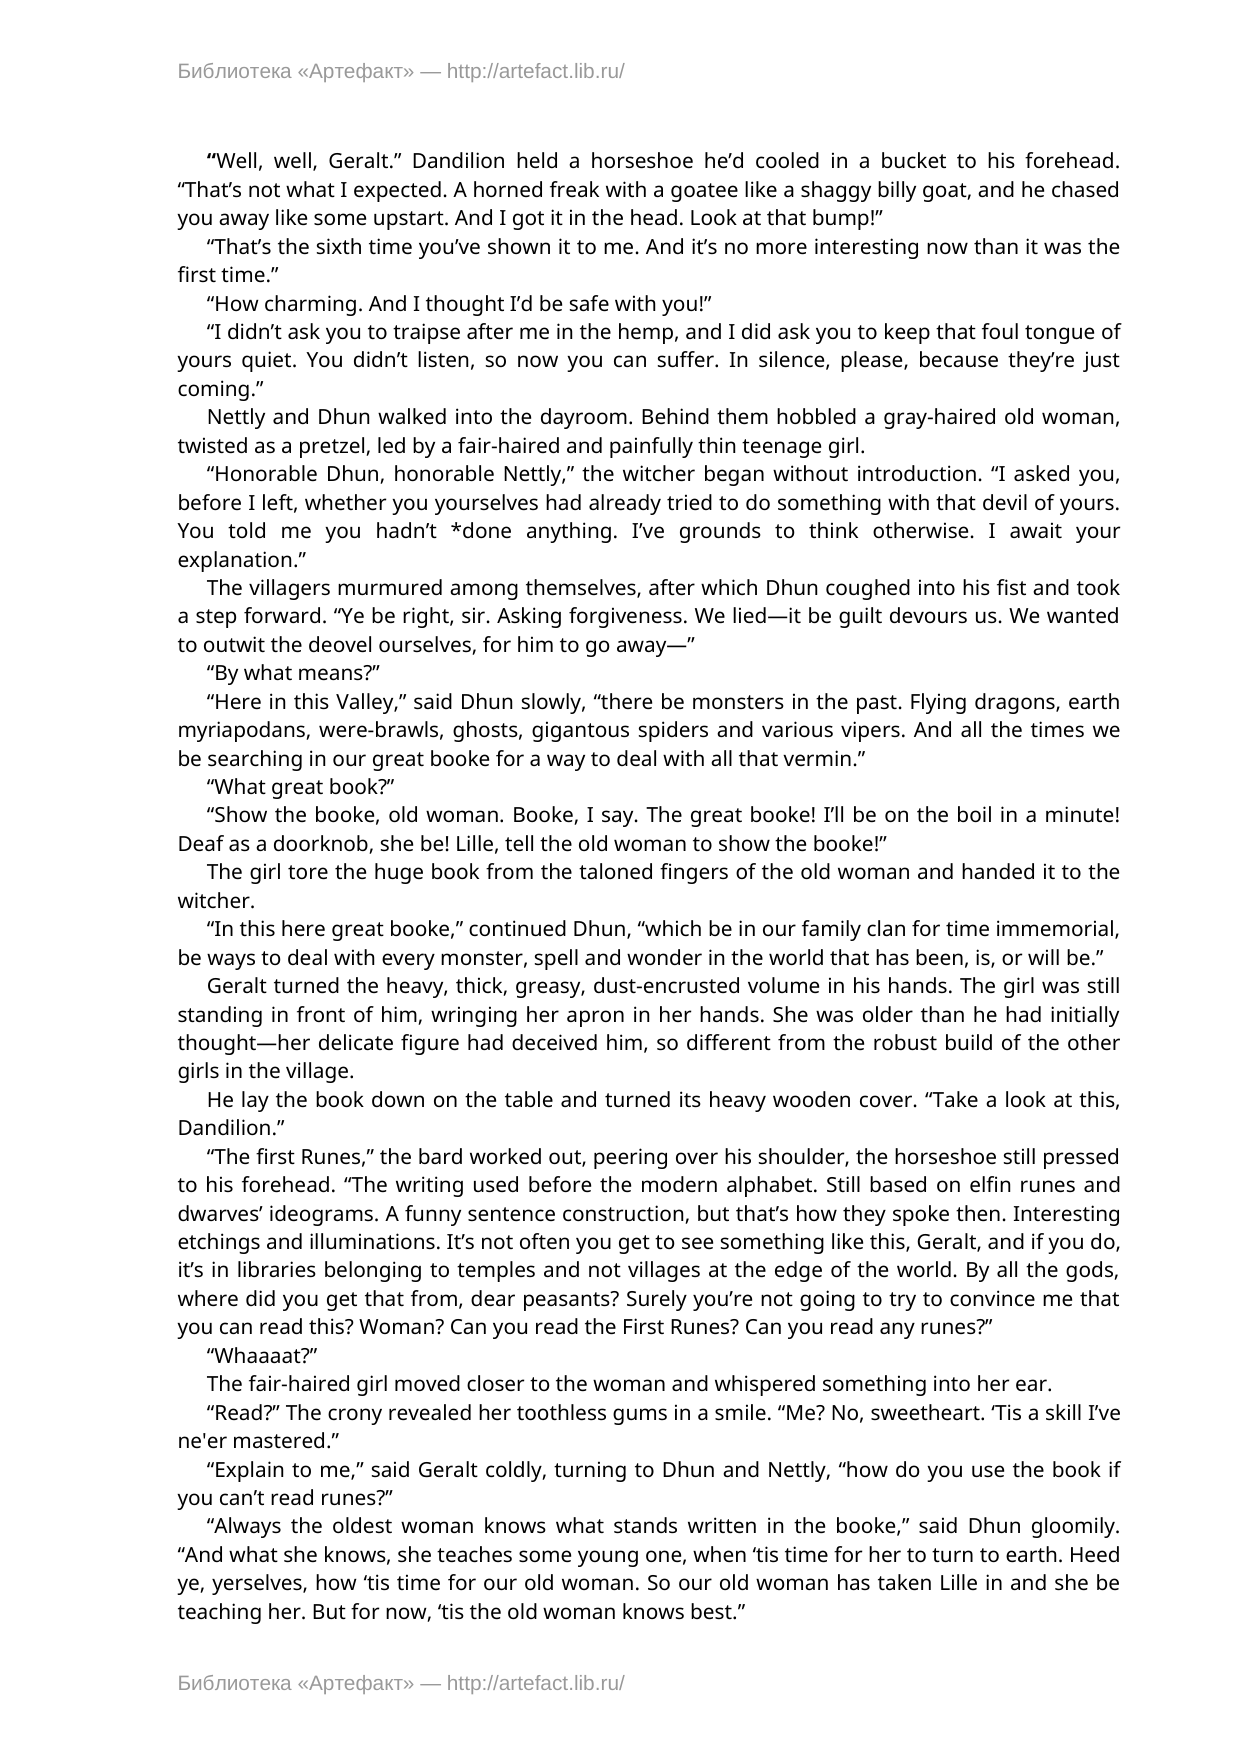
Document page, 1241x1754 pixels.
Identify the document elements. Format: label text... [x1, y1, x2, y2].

text “Always the oldest woman knows what stands written in the booke,” said Dhun gloomily. “And what she knows, she teaches some young one, when ‘tis time for her to turn to earth. Heed ye, yerselves, how ‘tis time for our old woman. So our old woman has taken Lille in and she be teaching her. But for now, ‘tis the old woman knows best.” [177, 1512, 1122, 1625]
text The girl tore the huge book from the taloned fingers of the old woman and handed it to the witcher. [177, 857, 1122, 914]
text Geralt turned the heavy, thick, greasy, dust-encrusted volume in his hands. The girl was still standing in front of him, wringing her apron in her hands. She was older than he had initially thought—her delicate figure had deceived him, so different from the robust build of the other girls in the village. [177, 971, 1122, 1085]
text “By what means?” [177, 658, 1122, 687]
text “Read?” The crony revealed her toothless gums in a smile. “Me? No, sweetheart. ‘Tis a skill I’ve ne'er mastered.” [177, 1398, 1122, 1455]
text “What great book?” [177, 772, 1122, 801]
text “I didn’t ask you to traipse after me in the hemp, and I did ask you to keep that foul tongue of yours quiet. You didn’t listen, so now you can suffer. In silence, please, because they’re just coming.” [177, 317, 1122, 402]
text “In this here great booke,” continued Dhun, “which be in our family clan for time immemorial, be ways to deal with every monster, spell and wonder in the world that has been, is, or will be.” [177, 914, 1122, 971]
text The villagers murmured among themselves, after which Dhun coughed into his fist and took a step forward. “Ye be right, sir. Asking forgiveness. We lied—it be guilt devours us. We wanted to outwit the deovel ourselves, for him to go away—” [177, 573, 1122, 658]
text The fair-haired girl moved closer to the woman and whispered something into her ear. [177, 1369, 1122, 1398]
text “Well, well, Geralt.” Dandilion held a horseshoe he’d cooled in a bucket to his forehead. “That’s not what I expected. A horned freak with a goatee like a shaggy billy goat, and he chased you away like some upstart. And I got it in the head. Look at that bump!” [177, 147, 1122, 232]
text Nettly and Dhun walked into the dayroom. Behind them hobbled a gray-haired old woman, twisted as a pretzel, led by a fair-haired and painfully thin teenage girl. [177, 402, 1122, 459]
text “How charming. And I thought I’d be safe with you!” [177, 289, 1122, 317]
text “Honorable Dhun, honorable Nettly,” the witcher began without introduction. “I asked you, before I left, whether you yourselves had already tried to do something with that devil of yours. You told me you hadn’t *done anything. I’ve grounds to think otherwise. I await your explanation.” [177, 459, 1122, 573]
text “Explain to me,” said Geralt coldly, turning to Dhun and Nettly, “how do you use the book if you can’t read runes?” [177, 1455, 1122, 1512]
text “The first Runes,” the bard worked out, peering over his shoulder, the horseshoe still pressed to his forehead. “The writing used before the modern alphabet. Still based on elfin runes and dwarves’ ideograms. A funny sentence construction, but that’s how they spoke then. Interesting etchings and illuminations. It’s not often you get to see something like this, Geralt, and if you do, it’s in libraries belonging to temples and not villages at the edge of the world. By all the gods, where did you get that from, dear peasants? Surely you’re not going to try to convince me that you can read this? Woman? Can you read the First Runes? Can you read any runes?” [177, 1142, 1122, 1341]
text “Show the booke, old woman. Booke, I say. The great booke! I’ll be on the boil in a minute! Deaf as a doorknob, she be! Lille, tell the old woman to show the booke!” [177, 801, 1122, 857]
text “Whaaaat?” [177, 1341, 1122, 1369]
text He lay the book down on the table and turned its heavy wooden cover. “Take a look at this, Dandilion.” [177, 1085, 1122, 1142]
text “That’s the sixth time you’ve shown it to me. And it’s no more interesting now than it was the first time.” [177, 232, 1122, 289]
text “Here in this Valley,” said Dhun slowly, “there be monsters in the past. Flying dragons, earth myriapodans, were-brawls, ghosts, gigantous spiders and various vipers. And all the times we be searching in our great booke for a way to deal with all that vermin.” [177, 687, 1122, 772]
